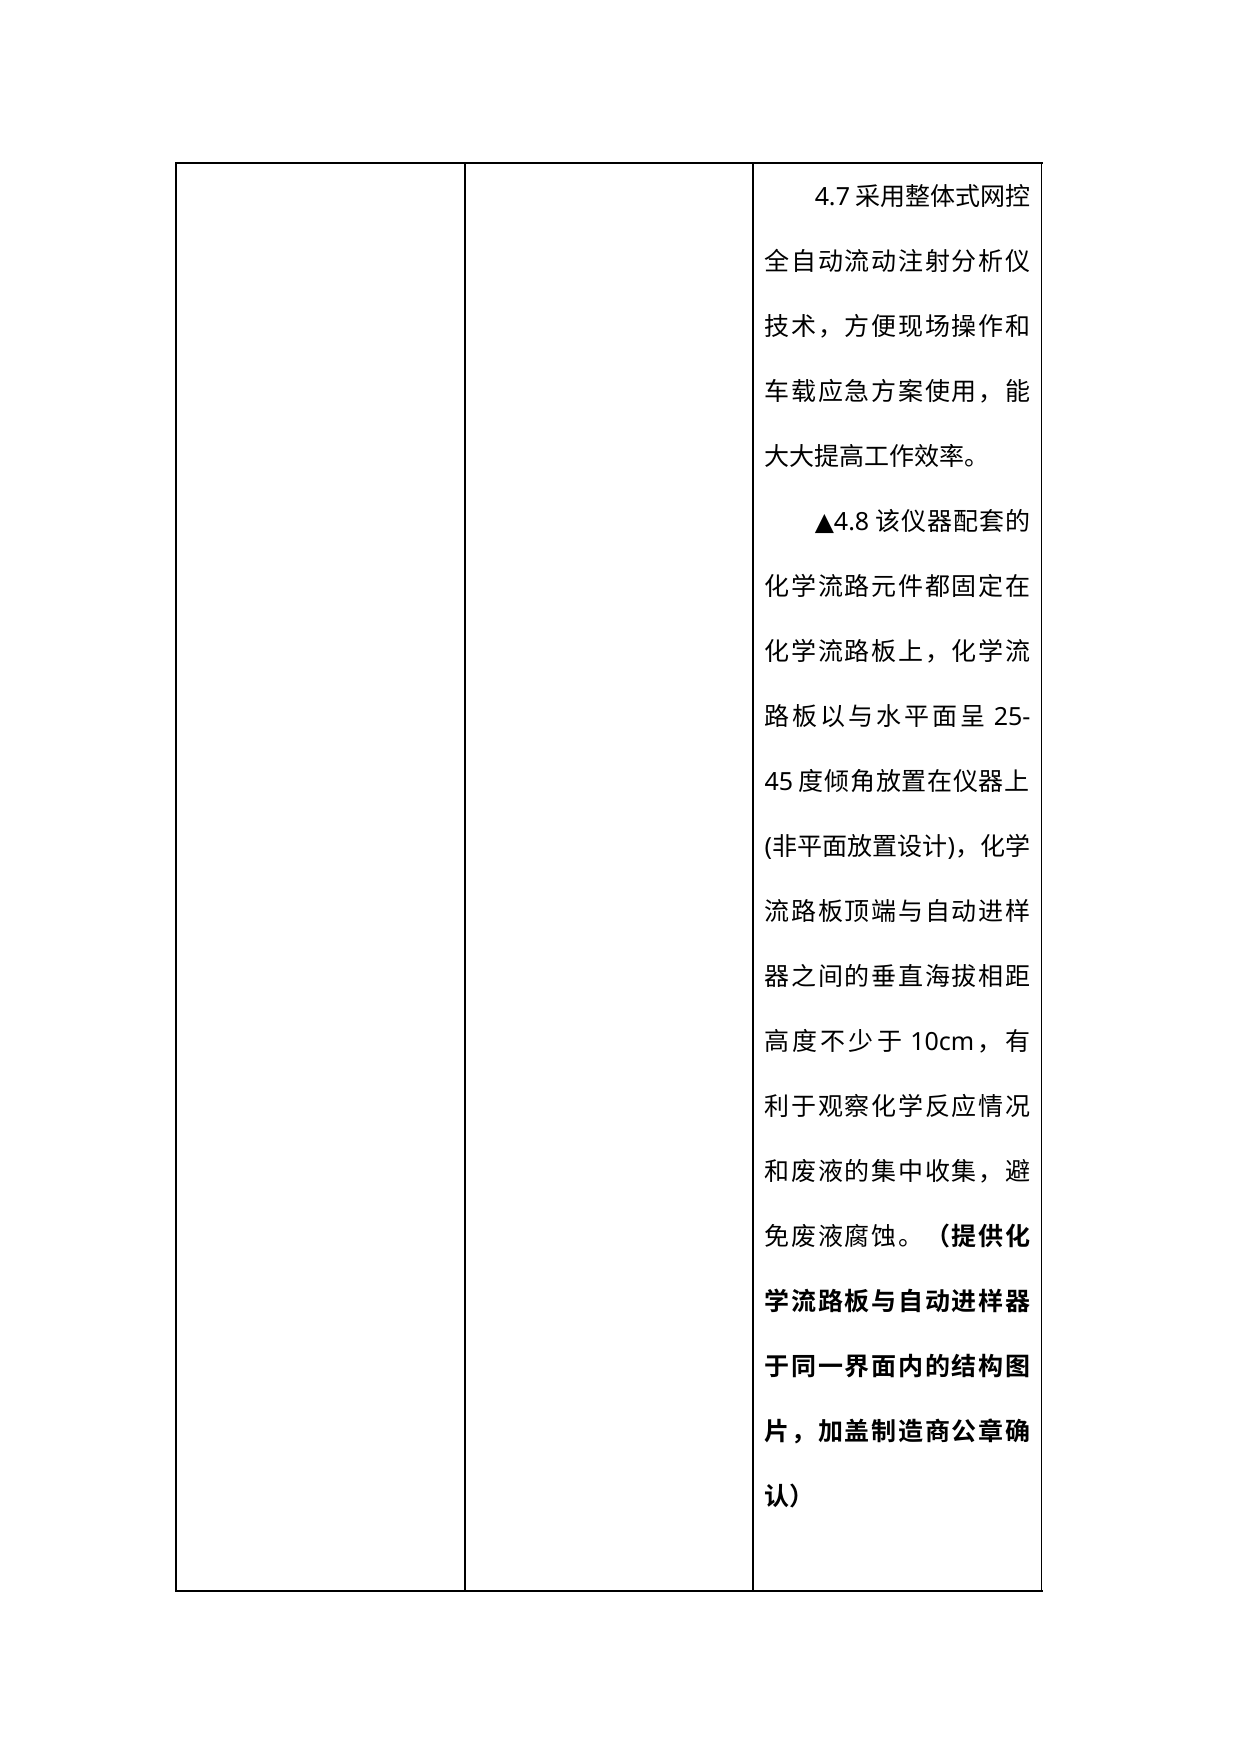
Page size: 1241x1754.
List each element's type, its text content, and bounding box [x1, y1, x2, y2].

table_cell 1 [177, 164, 464, 1590]
table_cell [466, 164, 752, 1590]
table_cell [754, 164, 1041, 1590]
